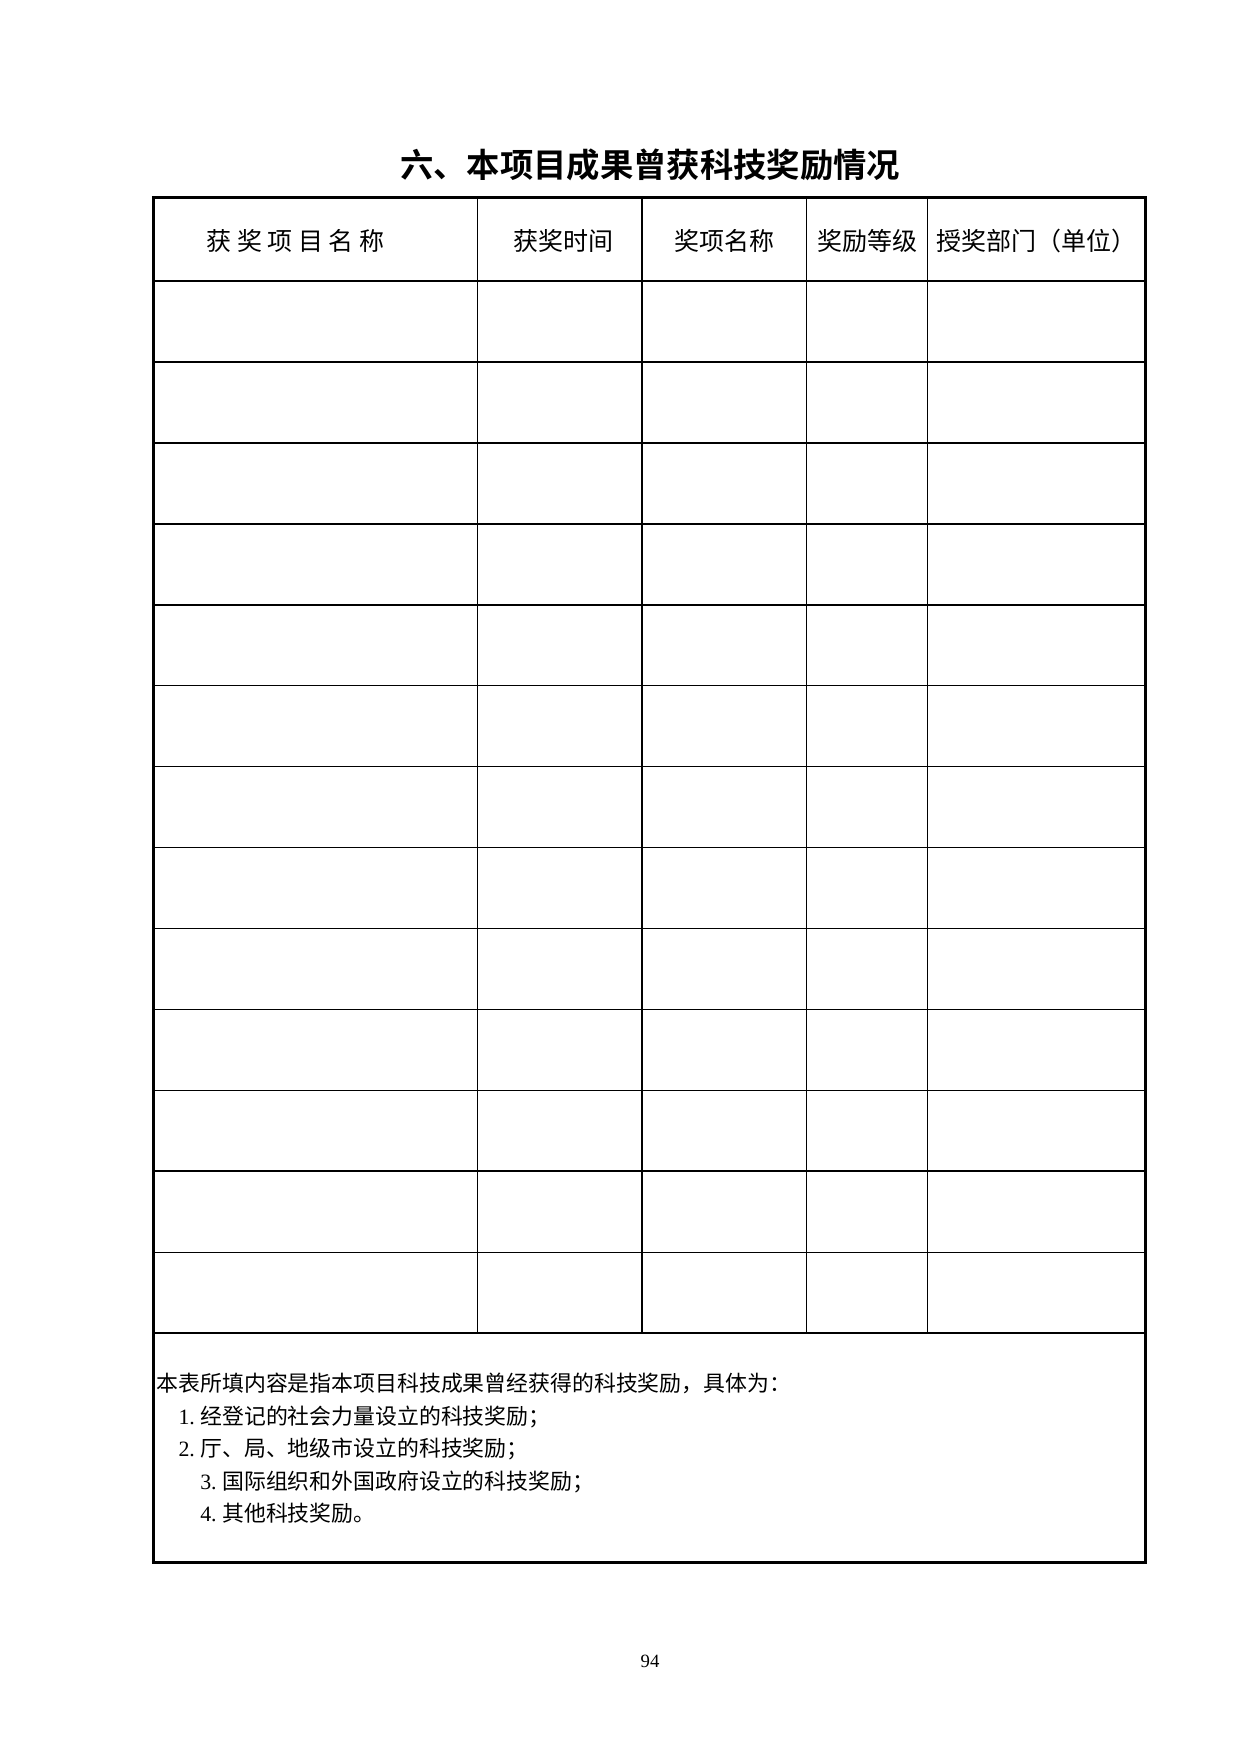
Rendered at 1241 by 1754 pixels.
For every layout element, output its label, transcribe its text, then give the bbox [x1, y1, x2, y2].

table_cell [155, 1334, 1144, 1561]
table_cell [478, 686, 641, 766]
subtitle 六、本项目成果曾获科技奖励情况 [148, 131, 1152, 196]
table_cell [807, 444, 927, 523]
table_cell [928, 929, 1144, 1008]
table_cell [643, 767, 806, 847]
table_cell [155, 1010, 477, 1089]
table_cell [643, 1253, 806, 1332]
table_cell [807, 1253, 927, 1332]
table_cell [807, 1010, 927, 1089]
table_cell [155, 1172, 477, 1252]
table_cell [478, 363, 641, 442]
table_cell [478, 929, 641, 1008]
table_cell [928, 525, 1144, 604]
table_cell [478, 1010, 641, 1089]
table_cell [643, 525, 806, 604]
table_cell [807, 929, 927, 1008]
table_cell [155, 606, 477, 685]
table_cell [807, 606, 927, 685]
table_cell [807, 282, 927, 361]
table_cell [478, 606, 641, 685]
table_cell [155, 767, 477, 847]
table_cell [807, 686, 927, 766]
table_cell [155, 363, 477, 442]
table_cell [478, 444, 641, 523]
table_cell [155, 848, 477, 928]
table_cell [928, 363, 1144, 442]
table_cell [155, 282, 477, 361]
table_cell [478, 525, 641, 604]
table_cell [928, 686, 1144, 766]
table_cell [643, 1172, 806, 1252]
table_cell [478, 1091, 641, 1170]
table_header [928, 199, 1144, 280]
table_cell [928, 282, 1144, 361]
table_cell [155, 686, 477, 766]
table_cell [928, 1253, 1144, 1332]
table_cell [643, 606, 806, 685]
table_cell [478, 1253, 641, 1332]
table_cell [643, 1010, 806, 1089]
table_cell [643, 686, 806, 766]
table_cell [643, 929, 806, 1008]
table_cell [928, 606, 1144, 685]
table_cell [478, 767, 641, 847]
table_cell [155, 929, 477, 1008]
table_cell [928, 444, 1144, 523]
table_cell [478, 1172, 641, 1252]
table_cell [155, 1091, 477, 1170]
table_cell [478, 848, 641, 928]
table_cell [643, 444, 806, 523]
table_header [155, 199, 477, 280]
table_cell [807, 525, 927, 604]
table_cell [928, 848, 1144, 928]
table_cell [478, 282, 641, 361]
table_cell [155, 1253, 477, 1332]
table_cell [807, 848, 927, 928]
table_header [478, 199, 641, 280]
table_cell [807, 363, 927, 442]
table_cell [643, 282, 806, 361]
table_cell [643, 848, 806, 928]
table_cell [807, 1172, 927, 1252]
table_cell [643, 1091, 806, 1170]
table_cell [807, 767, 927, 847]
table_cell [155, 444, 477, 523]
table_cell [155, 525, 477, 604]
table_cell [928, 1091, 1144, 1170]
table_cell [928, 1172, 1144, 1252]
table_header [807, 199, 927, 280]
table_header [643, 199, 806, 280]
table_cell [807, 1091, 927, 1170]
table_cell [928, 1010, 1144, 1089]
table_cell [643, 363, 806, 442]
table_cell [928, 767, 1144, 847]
